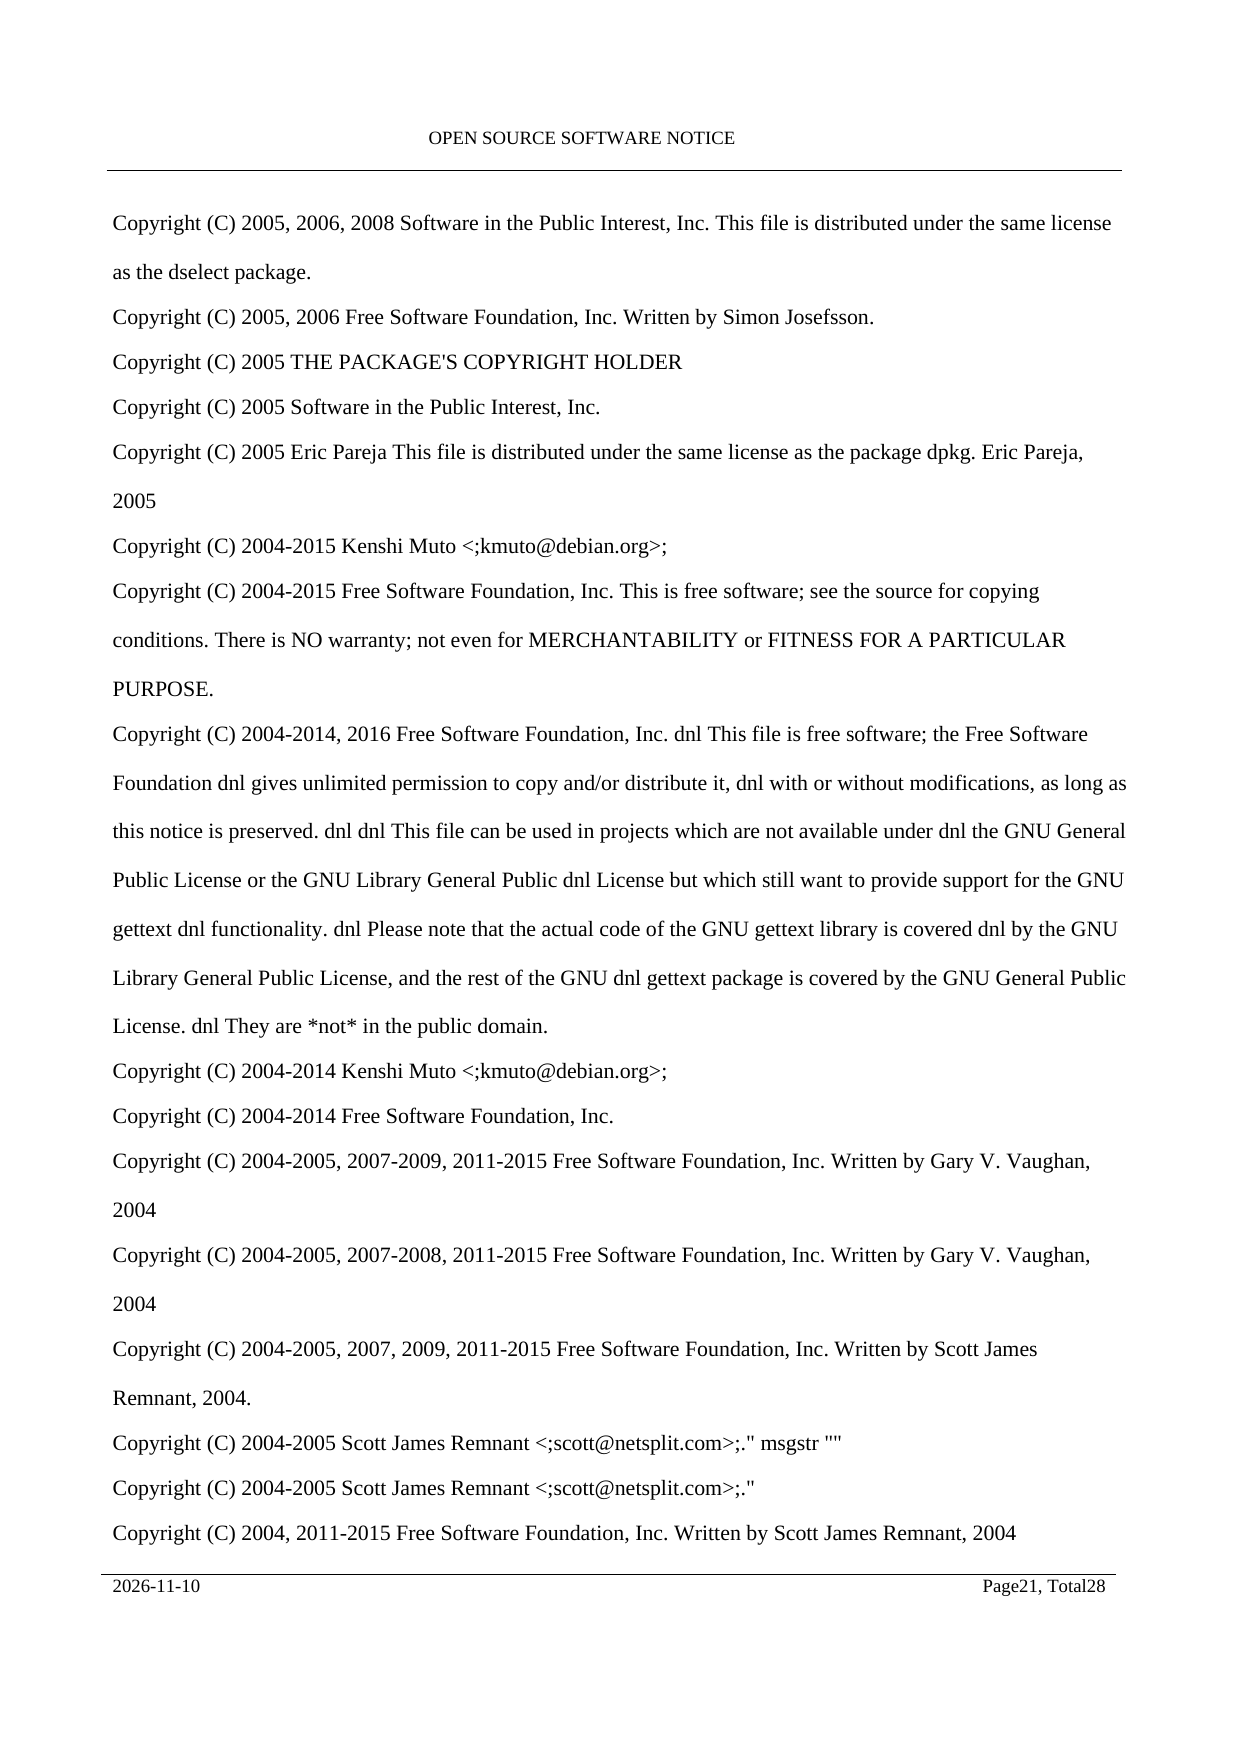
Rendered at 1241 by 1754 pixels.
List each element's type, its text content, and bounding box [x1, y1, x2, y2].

text Copyright (C) 2004-2015 Free Software Foundation, Inc. This is free software; see the source for copying conditions. There is NO warranty; not even for MERCHANTABILITY or FITNESS FOR A PARTICULAR PURPOSE. [112, 574, 1128, 704]
text Copyright (C) 2004-2005 Scott James Remnant <;scott@netsplit.com>;." msgstr "" [112, 1426, 1128, 1459]
text Copyright (C) 2004, 2011-2015 Free Software Foundation, Inc. Written by Scott James Remnant, 2004 [112, 1517, 1128, 1549]
text Copyright (C) 2004-2014 Kenshi Muto <;kmuto@debian.org>; [112, 1055, 1128, 1087]
text Copyright (C) 2005, 2006, 2008 Software in the Public Interest, Inc. This file is distributed under the same license as the dselect package. [112, 206, 1128, 288]
text Copyright (C) 2004-2005, 2007-2008, 2011-2015 Free Software Foundation, Inc. Written by Gary V. Vaughan, 2004 [112, 1239, 1128, 1320]
text Copyright (C) 2005 Eric Pareja This file is distributed under the same license as the package dpkg. Eric Pareja, 2005 [112, 436, 1128, 517]
text Copyright (C) 2004-2005, 2007-2009, 2011-2015 Free Software Foundation, Inc. Written by Gary V. Vaughan, 2004 [112, 1145, 1128, 1226]
text Copyright (C) 2004-2014, 2016 Free Software Foundation, Inc. dnl This file is free software; the Free Software Foundation dnl gives unlimited permission to copy and/or distribute it, dnl with or without modifications, as long as this notice is preserved. dnl dnl This file can be used in projects which are not available under dnl the GNU General Public License or the GNU Library General Public dnl License but which still want to provide support for the GNU gettext dnl functionality. dnl Please note that the actual code of the GNU gettext library is covered dnl by the GNU Library General Public License, and the rest of the GNU dnl gettext package is covered by the GNU General Public License. dnl They are *not* in the public domain. [112, 717, 1128, 1042]
text Copyright (C) 2004-2005 Scott James Remnant <;scott@netsplit.com>;." [112, 1472, 1128, 1504]
text Copyright (C) 2005 Software in the Public Interest, Inc. [112, 390, 1128, 423]
text Copyright (C) 2005, 2006 Free Software Foundation, Inc. Written by Simon Josefsson. [112, 300, 1128, 333]
text Copyright (C) 2005 THE PACKAGE'S COPYRIGHT HOLDER [112, 345, 1128, 378]
text Copyright (C) 2004-2014 Free Software Foundation, Inc. [112, 1100, 1128, 1132]
text Copyright (C) 2004-2005, 2007, 2009, 2011-2015 Free Software Foundation, Inc. Written by Scott James Remnant, 2004. [112, 1333, 1128, 1414]
text Copyright (C) 2004-2015 Kenshi Muto <;kmuto@debian.org>; [112, 529, 1128, 562]
